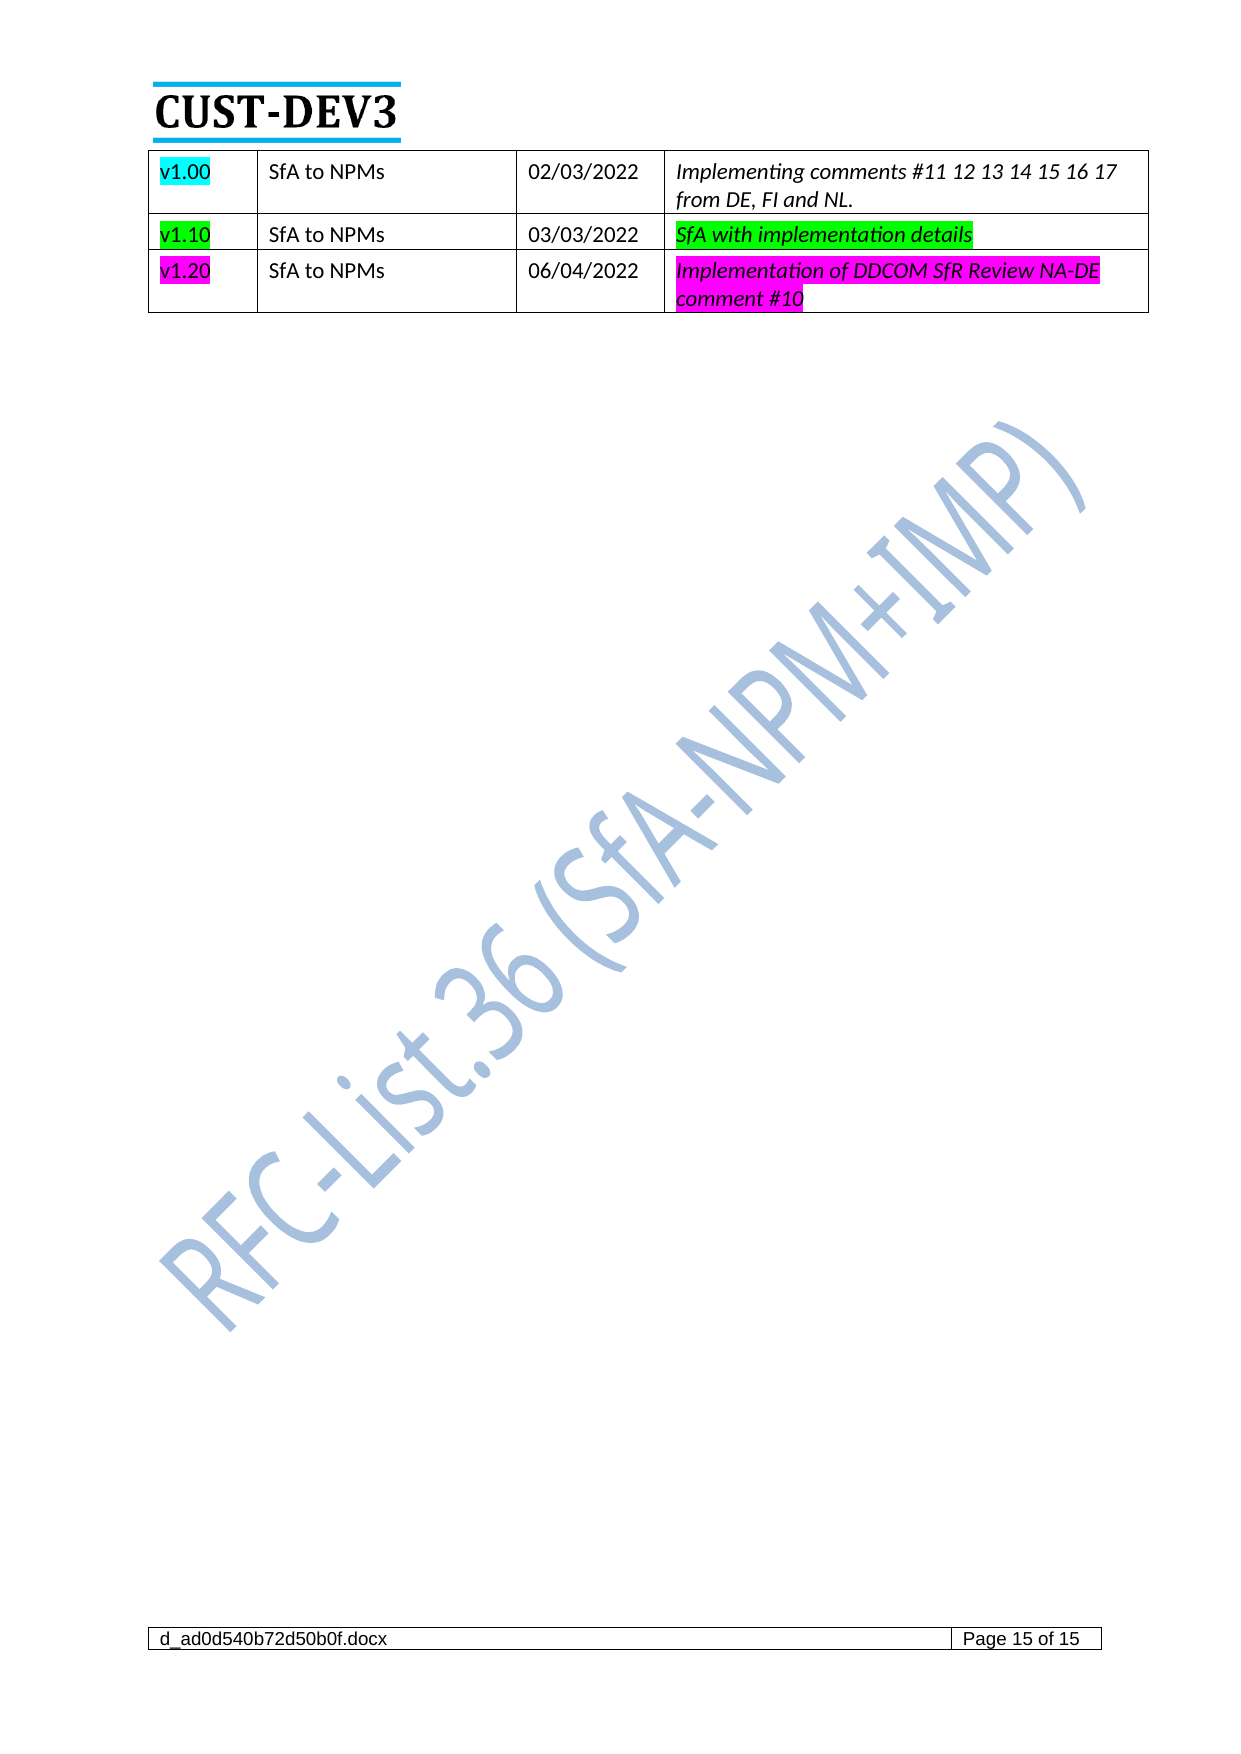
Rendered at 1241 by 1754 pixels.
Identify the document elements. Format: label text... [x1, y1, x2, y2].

table_cell v1.10 [149, 214, 257, 249]
table_cell SfA to NPMs [258, 151, 516, 213]
table_cell SfA to NPMs [258, 250, 516, 312]
table_cell Implementation of DDCOM SfR Review NA-DE comment #10 [665, 250, 1148, 312]
table_cell 03/03/2022 [517, 214, 664, 249]
table_cell SfA with implementation details [665, 214, 1148, 249]
table_cell 06/04/2022 [517, 250, 664, 312]
picture [147, 75, 406, 149]
table_cell v1.00 [149, 151, 257, 213]
table_cell SfA to NPMs [258, 214, 516, 249]
table_cell v1.20 [149, 250, 257, 312]
table_cell 02/03/2022 [517, 151, 664, 213]
table_cell Implementing comments #11 12 13 14 15 16 17 from DE, FI and NL. [665, 151, 1148, 213]
